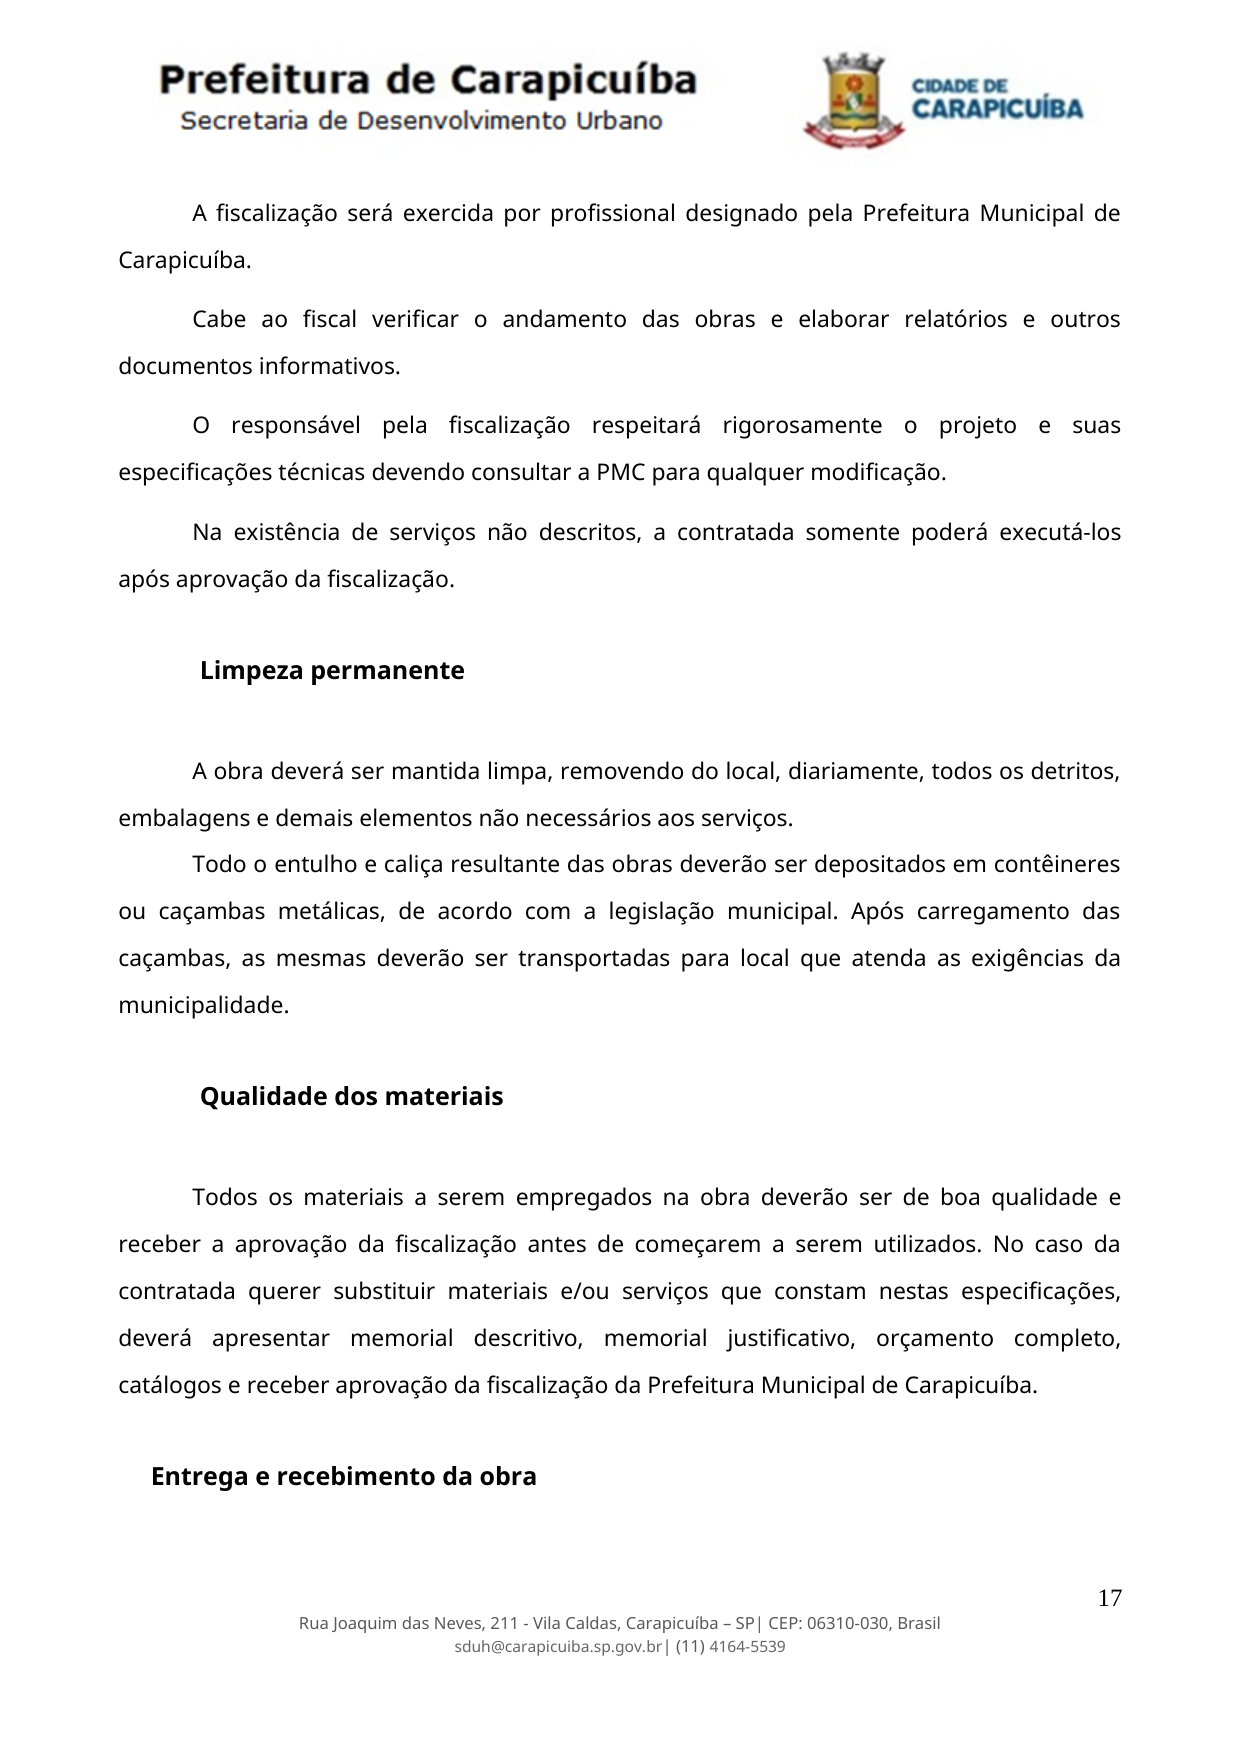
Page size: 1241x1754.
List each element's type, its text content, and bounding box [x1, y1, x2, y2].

text A fiscalização será exercida por profissional designado pela Prefeitura Municipal de Carapicuíba. [118, 197, 1122, 275]
text Cabe ao fiscal verificar o andamento das obras e elaborar relatórios e outros documentos informativos. [118, 303, 1122, 381]
text Entrega e recebimento da obra [118, 1458, 1122, 1493]
text Limpeza permanente [193, 652, 1122, 687]
text Qualidade dos materiais [193, 1079, 1122, 1113]
text Todo o entulho e caliça resultante das obras deverão ser depositados em contêineres ou caçambas metálicas, de acordo com a legislação municipal. Após carregamento das caçambas, as mesmas deverão ser transportadas para local que atenda as exigências da municipalidade. [118, 848, 1122, 1020]
text O responsável pela fiscalização respeitará rigorosamente o projeto e suas especificações técnicas devendo consultar a PMC para qualquer modificação. [118, 409, 1122, 487]
picture [118, 11, 1123, 169]
text Na existência de serviços não descritos, a contratada somente poderá executá-los após aprovação da fiscalização. [118, 516, 1122, 594]
text Todos os materiais a serem empregados na obra deverão ser de boa qualidade e receber a aprovação da fiscalização antes de começarem a serem utilizados. No caso da contratada querer substituir materiais e/ou serviços que constam nestas especificações, deverá apresentar memorial descritivo, memorial justificativo, orçamento completo, catálogos e receber aprovação da fiscalização da Prefeitura Municipal de Carapicuíba. [118, 1181, 1122, 1400]
text A obra deverá ser mantida limpa, removendo do local, diariamente, todos os detritos, embalagens e demais elementos não necessários aos serviços. [118, 754, 1122, 833]
